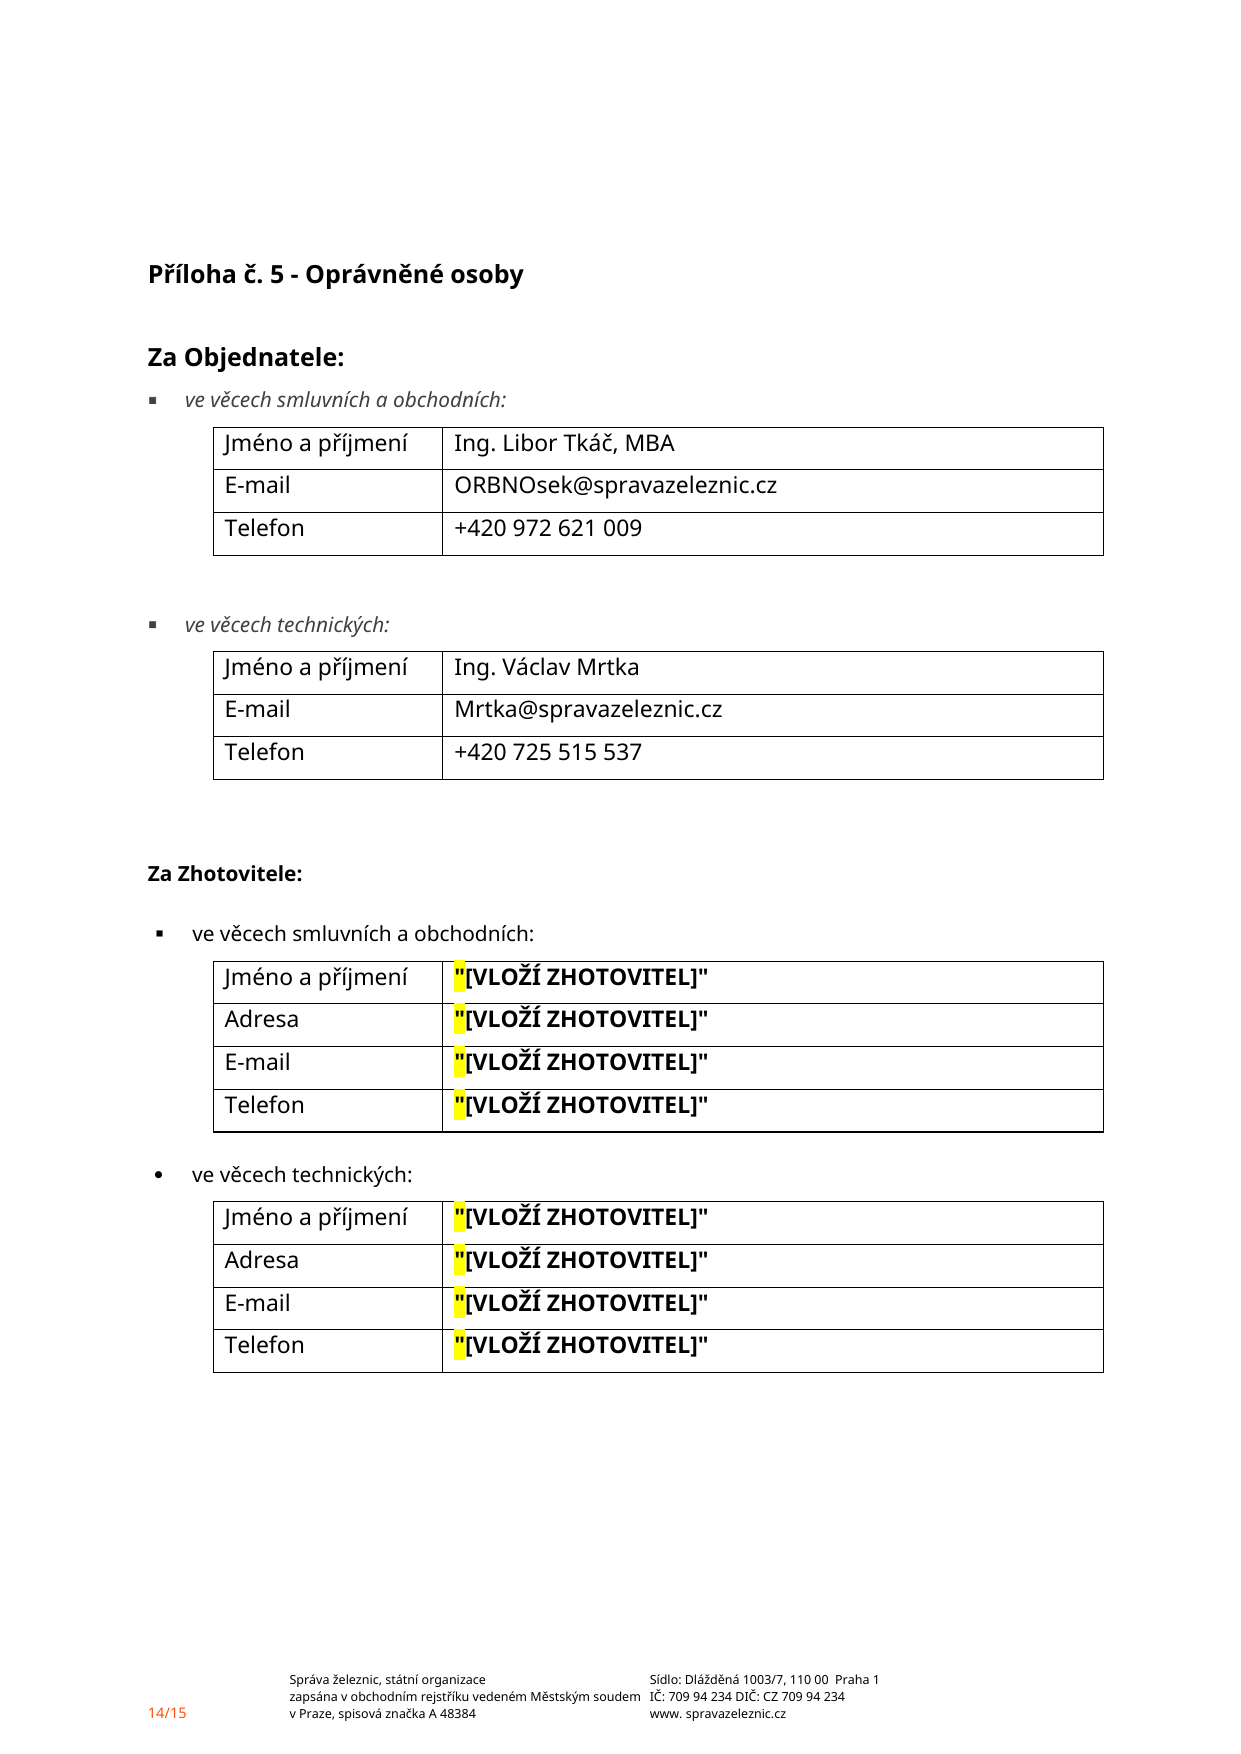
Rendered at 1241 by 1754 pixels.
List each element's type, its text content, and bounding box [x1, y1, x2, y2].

table_header Ing. Václav Mrtka [443, 652, 1103, 693]
table_cell Telefon [214, 737, 442, 779]
table_header Jméno a příjmení [214, 1202, 442, 1244]
table_cell +420 972 621 009 [443, 513, 1103, 555]
table_cell E-mail [214, 1288, 442, 1329]
table_cell Mrtka@spravazeleznic.cz [443, 695, 1103, 736]
table_cell [443, 1047, 1103, 1089]
table_cell ORBNOsek@spravazeleznic.cz [443, 470, 1103, 512]
table_cell [443, 1330, 1103, 1372]
table_cell Telefon [214, 513, 442, 555]
table_cell [443, 1288, 1103, 1329]
table_cell +420 725 515 537 [443, 737, 1103, 779]
table_header [443, 1202, 1103, 1244]
list ve věcech smluvních a obchodních: [154, 917, 1093, 948]
table_cell Adresa [214, 1245, 442, 1287]
table_header Jméno a příjmení [214, 428, 442, 469]
text Příloha č. 5 - Oprávněné osoby [148, 260, 1093, 289]
subtitle ve věcech technických: [148, 609, 1093, 638]
table_cell E-mail [214, 1047, 442, 1089]
table_cell [443, 1245, 1103, 1287]
table_cell [443, 1090, 1103, 1131]
table_cell E-mail [214, 695, 442, 736]
table_header Jméno a příjmení [214, 962, 442, 1003]
table_header [443, 962, 1103, 1003]
table_cell [443, 1004, 1103, 1046]
table_cell Telefon [214, 1090, 442, 1131]
text Za Zhotovitele: [148, 859, 1093, 888]
subtitle ve věcech smluvních a obchodních: [148, 385, 1093, 414]
table_header Ing. Libor Tkáč, MBA [443, 428, 1103, 469]
list ve věcech technických: [155, 1157, 1093, 1189]
table_cell E-mail [214, 470, 442, 512]
text Za Objednatele: [148, 343, 1093, 372]
table_header Jméno a příjmení [214, 652, 442, 693]
table_cell Telefon [214, 1330, 442, 1372]
table_cell Adresa [214, 1004, 442, 1046]
